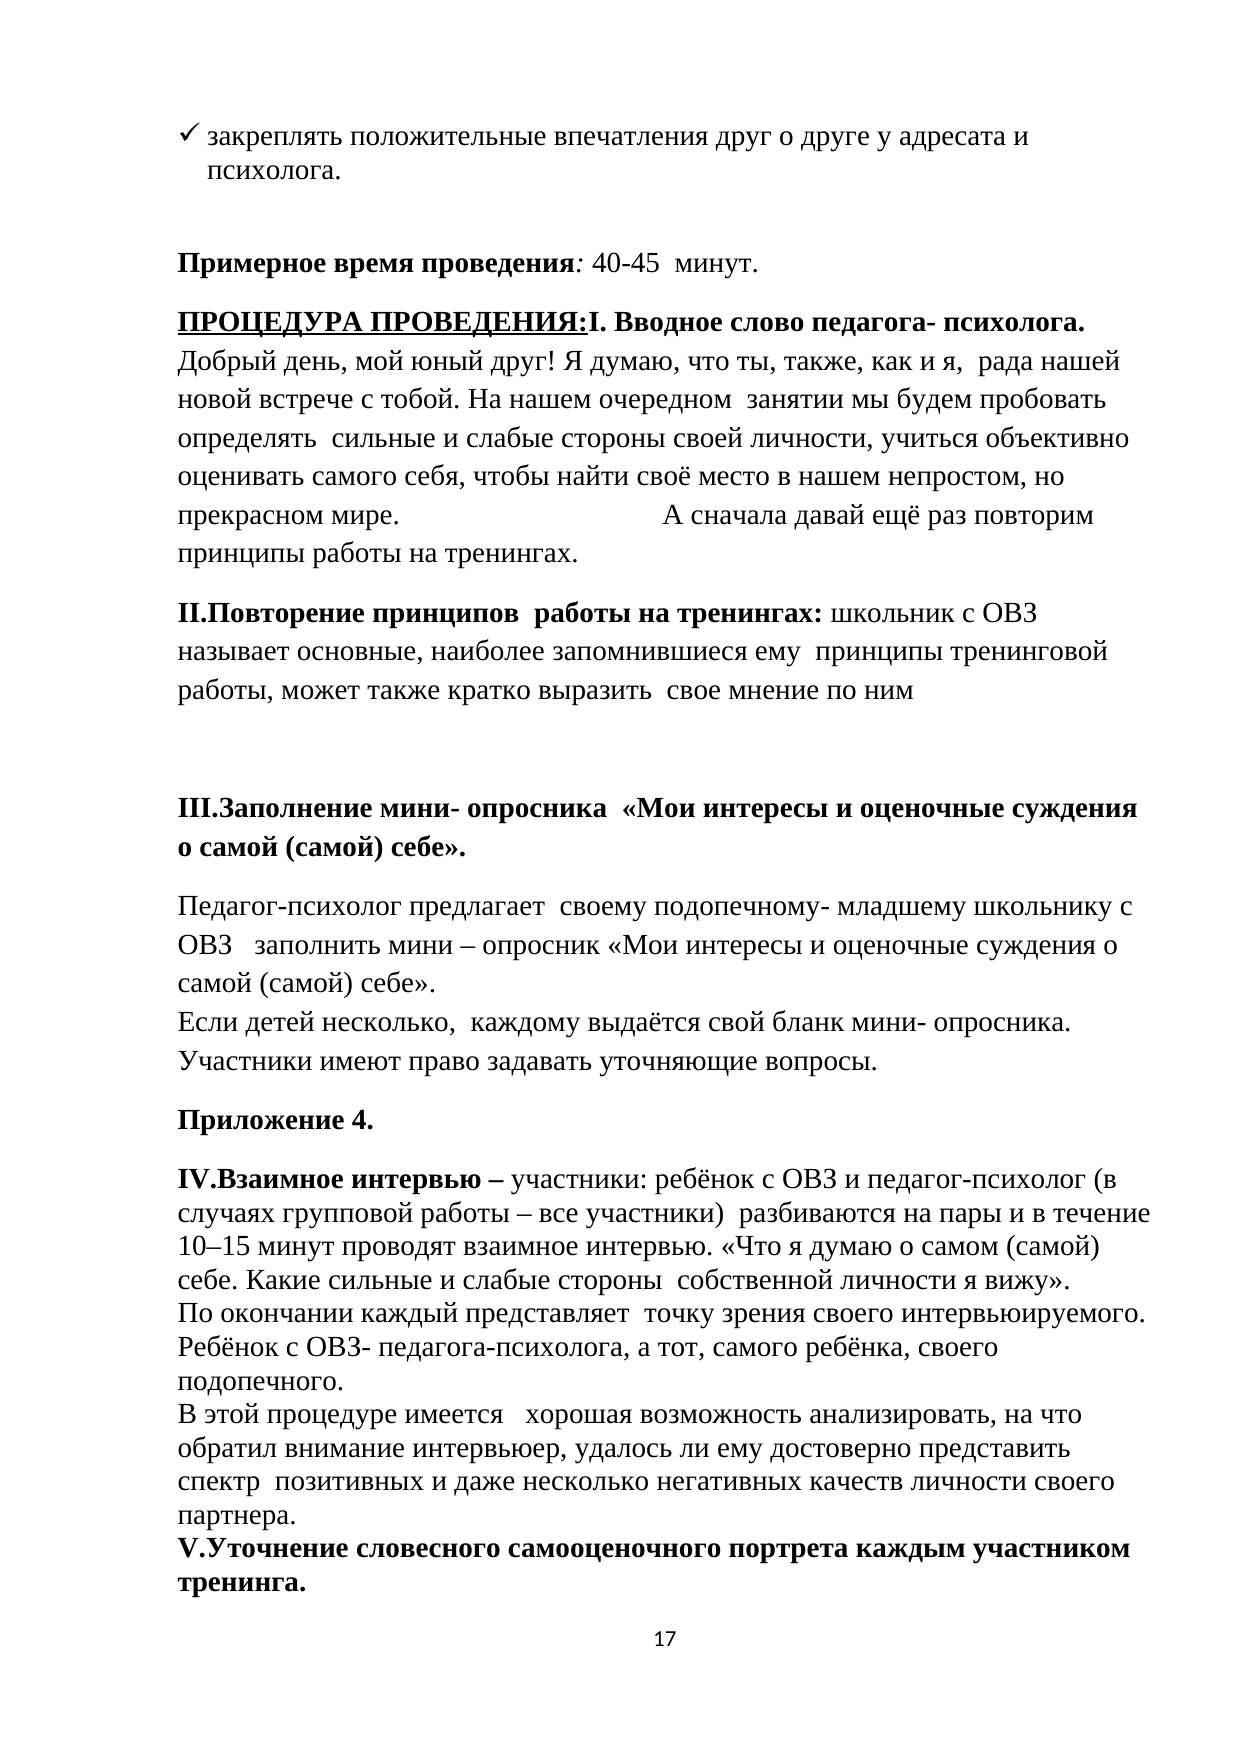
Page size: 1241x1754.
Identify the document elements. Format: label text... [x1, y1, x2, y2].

text Педагог-психолог предлагает своему подопечному- младшему школьнику с ОВЗ заполнить мини – опросник «Мои интересы и оценочные суждения о самой (самой) себе». Если детей несколько, каждому выдаётся свой бланк мини- опросника. Участники имеют право задавать уточняющие вопросы. [177, 888, 1152, 1076]
text II.Повторение принципов работы на тренингах: школьник с ОВЗ называет основные, наиболее запомнившиеся ему принципы тренинговой работы, может также кратко выразить свое мнение по ним [177, 595, 1152, 705]
list По окончании каждый представляет точку зрения своего интервьюируемого. Ребёнок с ОВЗ- педагога-психолога, а тот, самого ребёнка, своего подопечного. [177, 1296, 1152, 1396]
text ПРОЦЕДУРА ПРОВЕДЕНИЯ:I. Вводное слово педагога- психолога. Добрый день, мой юный друг! Я думаю, что ты, также, как и я, рада нашей новой встрече с тобой. На нашем очередном занятии мы будем пробовать определять сильные и слабые стороны своей личности, учиться объективно оценивать самого себя, чтобы найти своё место в нашем непростом, но прекрасном мире. А сначала давай ещё раз повторим принципы работы на тренингах. [177, 304, 1152, 569]
list IV.Взаимное интервью – участники: ребёнок с ОВЗ и педагог-психолог (в случаях групповой работы – все участники) разбиваются на пары и в течение 10–15 минут проводят взаимное интервью. «Что я думаю о самом (самой) себе. Какие сильные и слабые стороны собственной личности я вижу». [177, 1161, 1152, 1296]
text Примерное время проведения: 40-45 минут. [177, 245, 1152, 278]
list закреплять положительные впечатления друг о друге у адресата и психолога. [177, 118, 1152, 185]
text III.Заполнение мини- опросника «Мои интересы и оценочные суждения о самой (самой) себе». [177, 791, 1152, 863]
text Приложение 4. [177, 1102, 1152, 1136]
list V.Уточнение словесного самооценочного портрета каждым участником тренинга. [177, 1530, 1152, 1597]
list В этой процедуре имеется хорошая возможность анализировать, на что обратил внимание интервьюер, удалось ли ему достоверно представить спектр позитивных и даже несколько негативных качеств личности своего партнера. [177, 1396, 1152, 1530]
